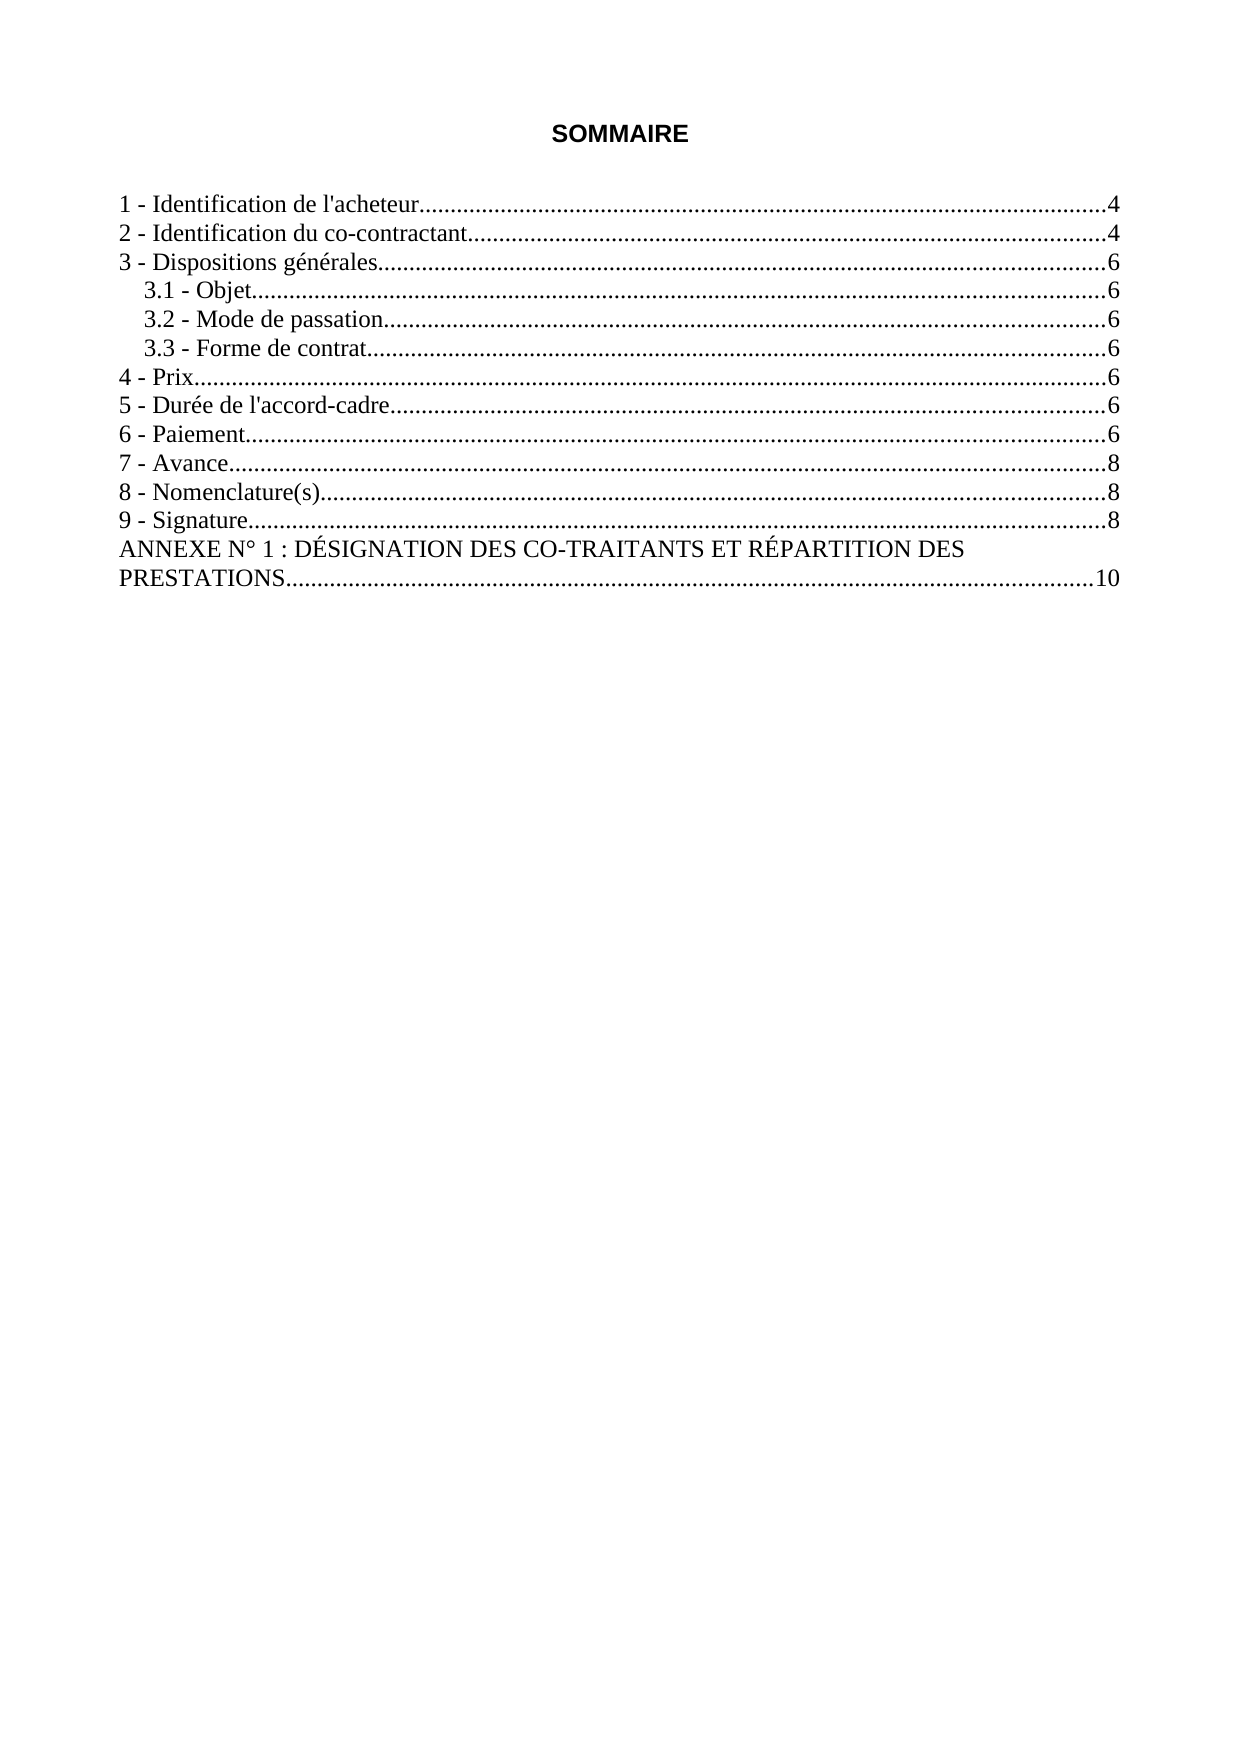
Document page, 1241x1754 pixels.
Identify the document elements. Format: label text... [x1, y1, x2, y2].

text 1 - Identification de l'acheteur 4 [119, 189, 1121, 218]
text 5 - Durée de l'accord-cadre 6 [119, 390, 1121, 419]
text 3 - Dispositions générales 6 [119, 247, 1121, 275]
text 6 - Paiement 6 [119, 419, 1121, 448]
text ANNEXE N° 1 : DÉSIGNATION DES CO-TRAITANTS ET RÉPARTITION DES PRESTATIONS 10 [119, 534, 1121, 592]
text 2 - Identification du co-contractant 4 [119, 218, 1121, 247]
text 9 - Signature 8 [119, 505, 1121, 534]
text 7 - Avance 8 [119, 448, 1121, 477]
text 3.1 - Objet 6 [144, 275, 1121, 304]
text 4 - Prix 6 [119, 362, 1121, 390]
text 3.2 - Mode de passation 6 [144, 304, 1121, 333]
text SOMMAIRE [119, 119, 1121, 147]
text 3.3 - Forme de contrat 6 [144, 333, 1121, 362]
text 8 - Nomenclature(s) 8 [119, 477, 1121, 505]
